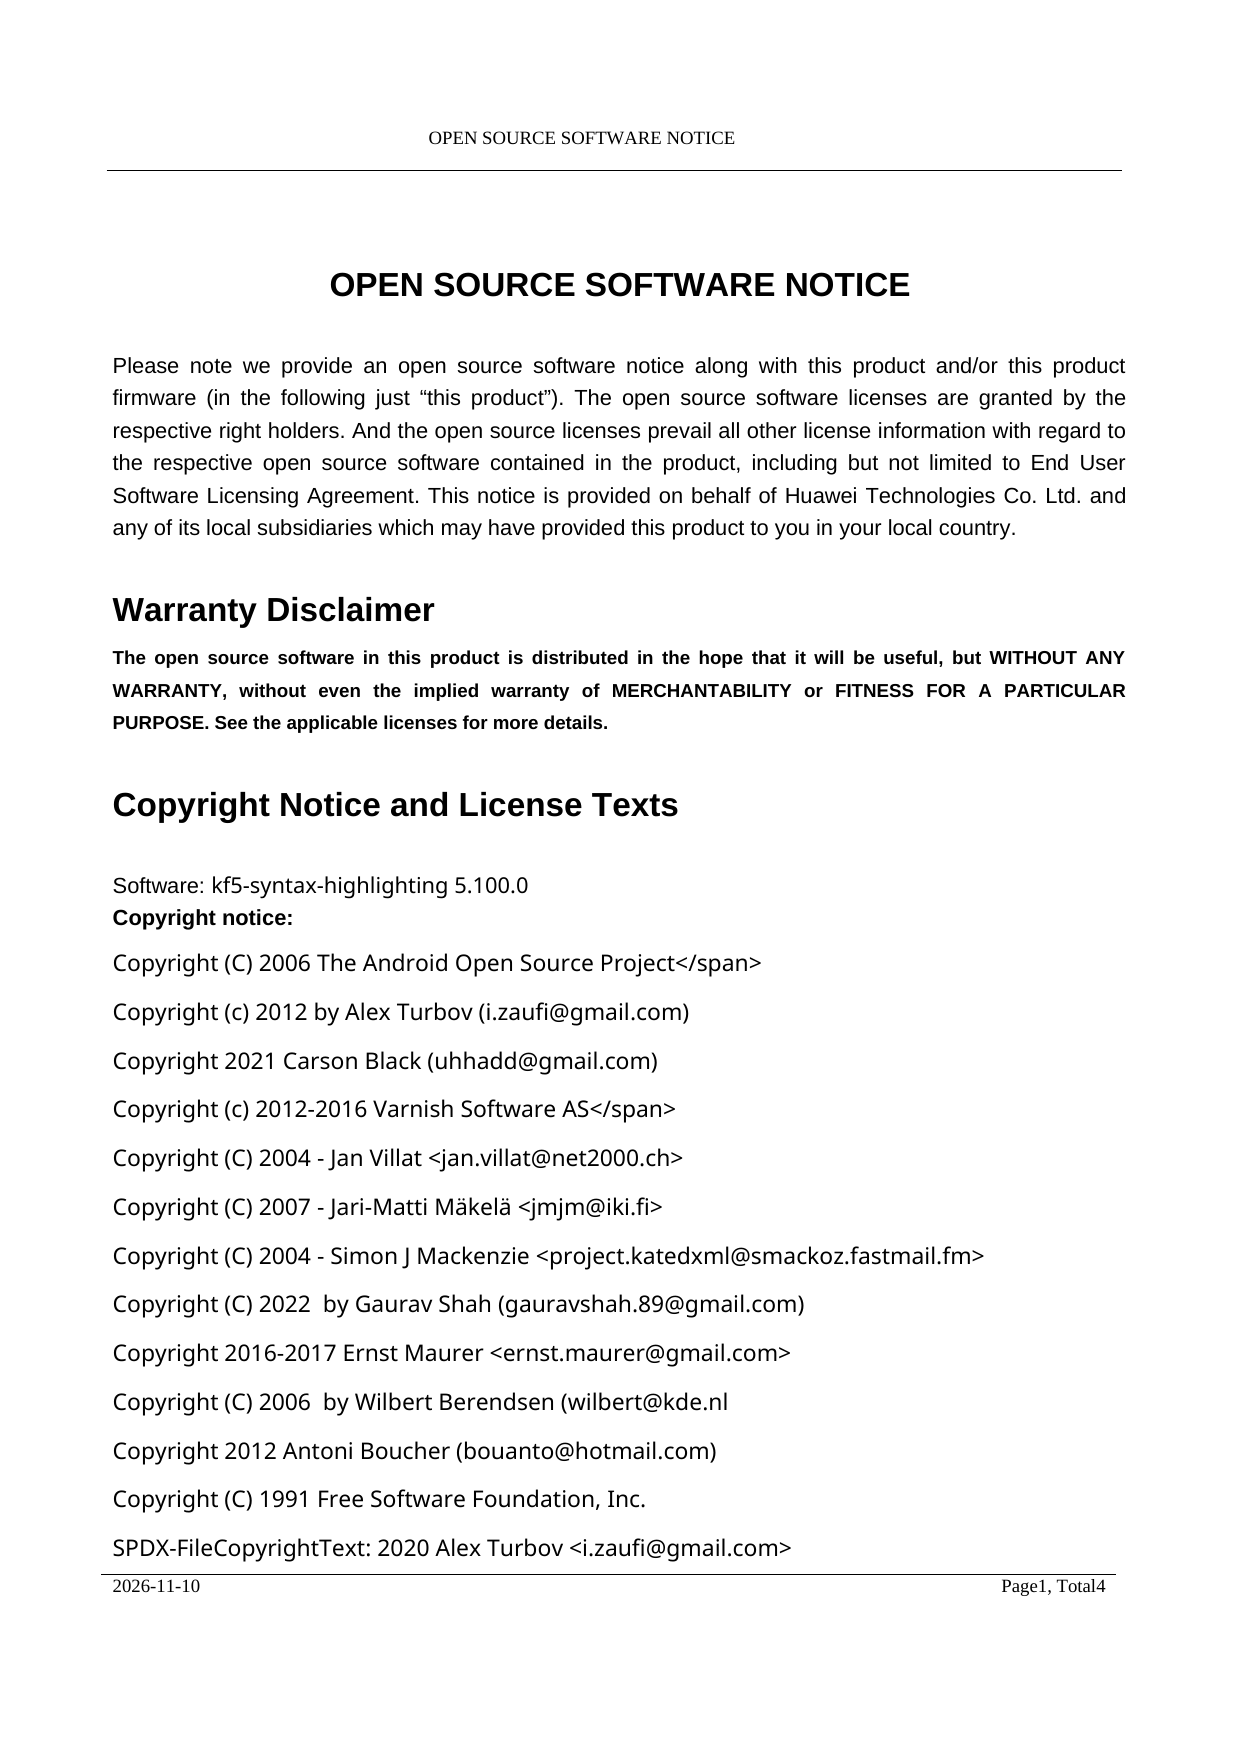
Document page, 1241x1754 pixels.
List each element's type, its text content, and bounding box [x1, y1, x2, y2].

text Copyright notice: [112, 901, 1128, 934]
text Software: kf5-syntax-highlighting 5.100.0 [112, 869, 1128, 901]
text OPEN SOURCE SOFTWARE NOTICE [112, 251, 1128, 316]
text Copyright Notice and License Texts [112, 771, 1128, 836]
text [112, 947, 1128, 1564]
text Please note we provide an open source software notice along with this product and/or this product firmware (in the following just “this product”). The open source software licenses are granted by the respective right holders. And the open source licenses prevail all other license information with regard to the respective open source software contained in the product, including but not limited to End User Software Licensing Agreement. This notice is provided on behalf of Huawei Technologies Co. Ltd. and any of its local subsidiaries which may have provided this product to you in your local country. [112, 349, 1128, 544]
text The open source software in this product is distributed in the hope that it will be useful, but WITHOUT ANY WARRANTY, without even the implied warranty of MERCHANTABILITY or FITNESS FOR A PARTICULAR PURPOSE. See the applicable licenses for more details. [112, 641, 1128, 739]
text Warranty Disclaimer [112, 576, 1128, 641]
